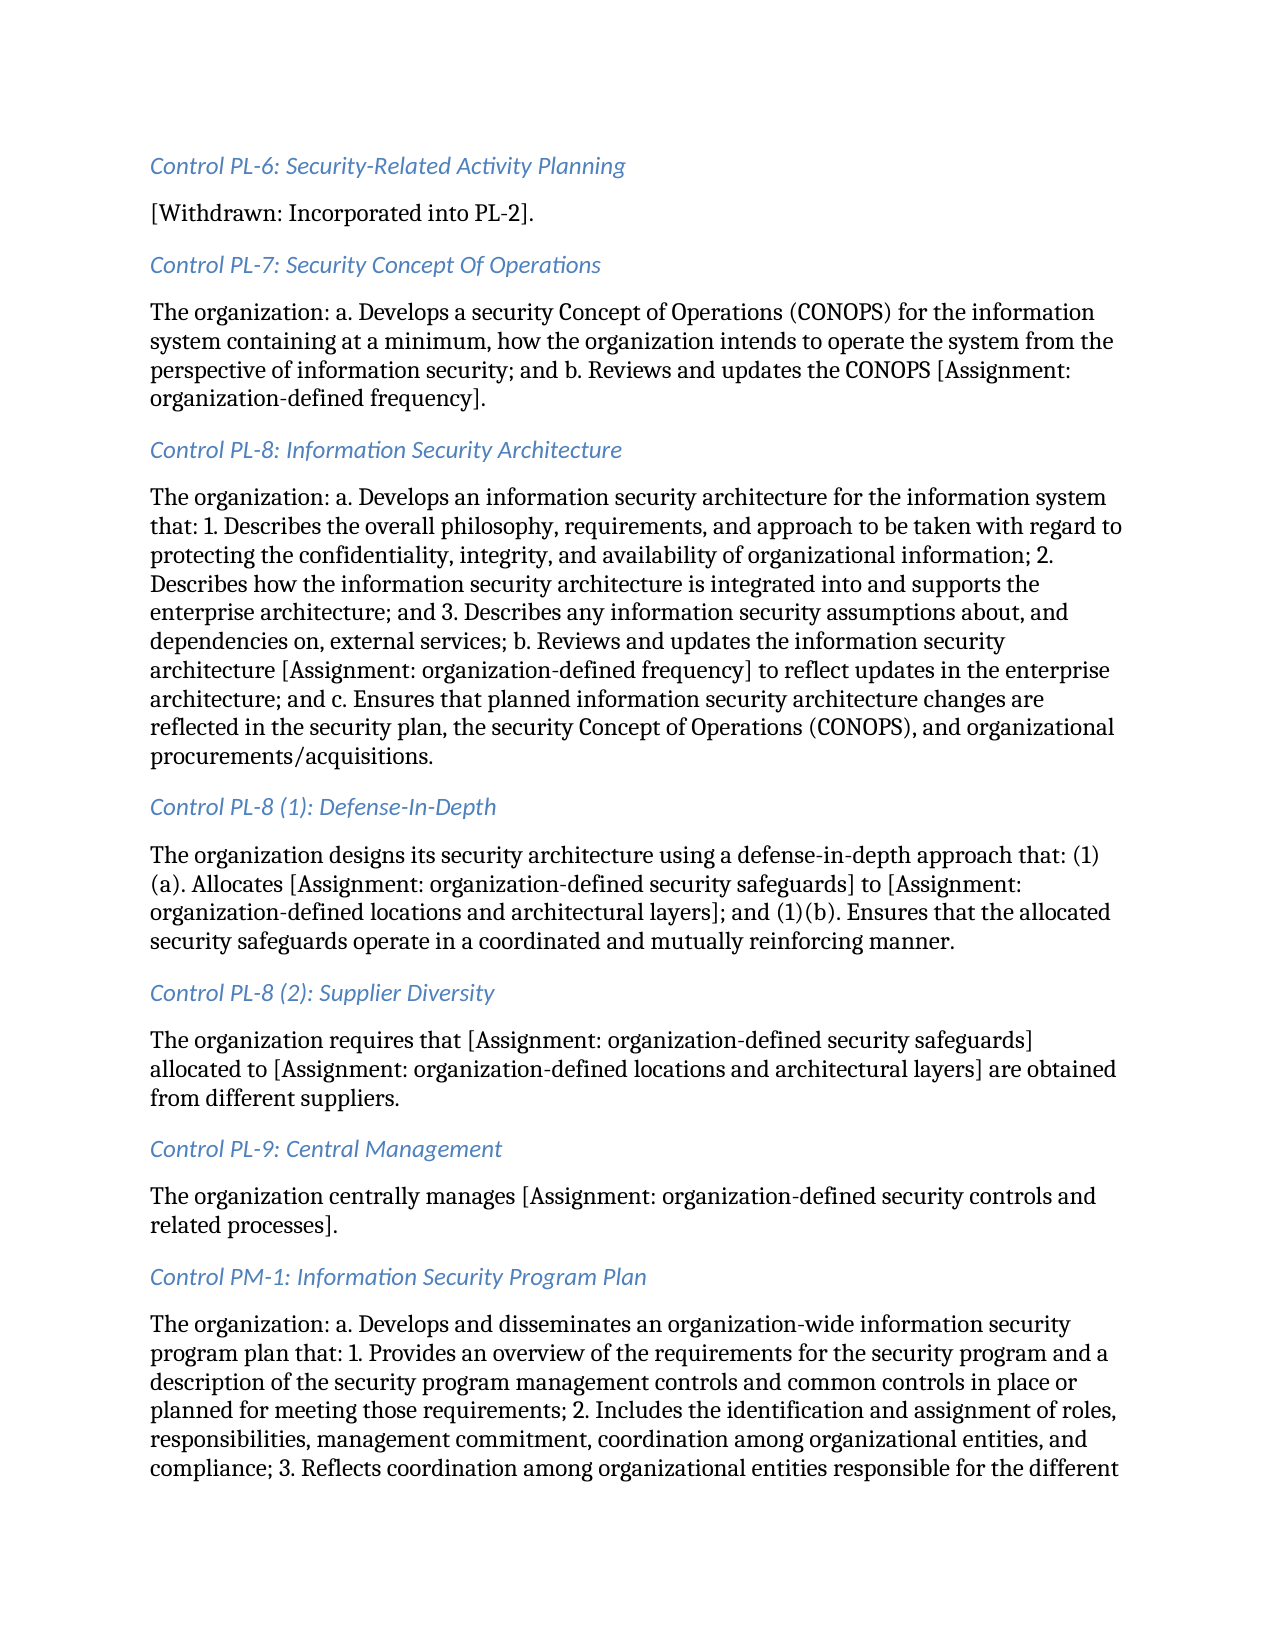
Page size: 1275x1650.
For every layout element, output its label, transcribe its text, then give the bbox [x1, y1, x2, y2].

text The organization centrally manages [Assignment: organization-defined security controls and related processes]. [150, 1182, 1125, 1240]
subtitle Control PL-8 (1): Defense-In-Depth [150, 792, 1125, 822]
subtitle Control PL-9: Central Management [150, 1133, 1125, 1163]
text The organization designs its security architecture using a defense-in-depth approach that: (1)(a). Allocates [Assignment: organization-defined security safeguards] to [Assignment: organization-defined locations and architectural layers]; and (1)(b). Ensures that the allocated security safeguards operate in a coordinated and mutually reinforcing manner. [150, 841, 1125, 956]
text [150, 1310, 1125, 1482]
text The organization: a. Develops a security Concept of Operations (CONOPS) for the information system containing at a minimum, how the organization intends to operate the system from the perspective of information security; and b. Reviews and updates the CONOPS [Assignment: organization-defined frequency]. [150, 298, 1125, 413]
text [Withdrawn: Incorporated into PL-2]. [150, 199, 1125, 228]
subtitle Control PL-7: Security Concept Of Operations [150, 249, 1125, 279]
subtitle Control PL-8: Information Security Architecture [150, 434, 1125, 464]
text The organization: a. Develops an information security architecture for the information system that: 1. Describes the overall philosophy, requirements, and approach to be taken with regard to protecting the confidentiality, integrity, and availability of organizational information; 2. Describes how the information security architecture is integrated into and supports the enterprise architecture; and 3. Describes any information security assumptions about, and dependencies on, external services; b. Reviews and updates the information security architecture [Assignment: organization-defined frequency] to reflect updates in the enterprise architecture; and c. Ensures that planned information security architecture changes are reflected in the security plan, the security Concept of Operations (CONOPS), and organizational procurements/acquisitions. [150, 483, 1125, 771]
subtitle Control PL-6: Security-Related Activity Planning [150, 150, 1125, 181]
text The organization requires that [Assignment: organization-defined security safeguards] allocated to [Assignment: organization-defined locations and architectural layers] are obtained from different suppliers. [150, 1026, 1125, 1112]
subtitle Control PL-8 (2): Supplier Diversity [150, 977, 1125, 1007]
subtitle Control PM-1: Information Security Program Plan [150, 1261, 1125, 1291]
